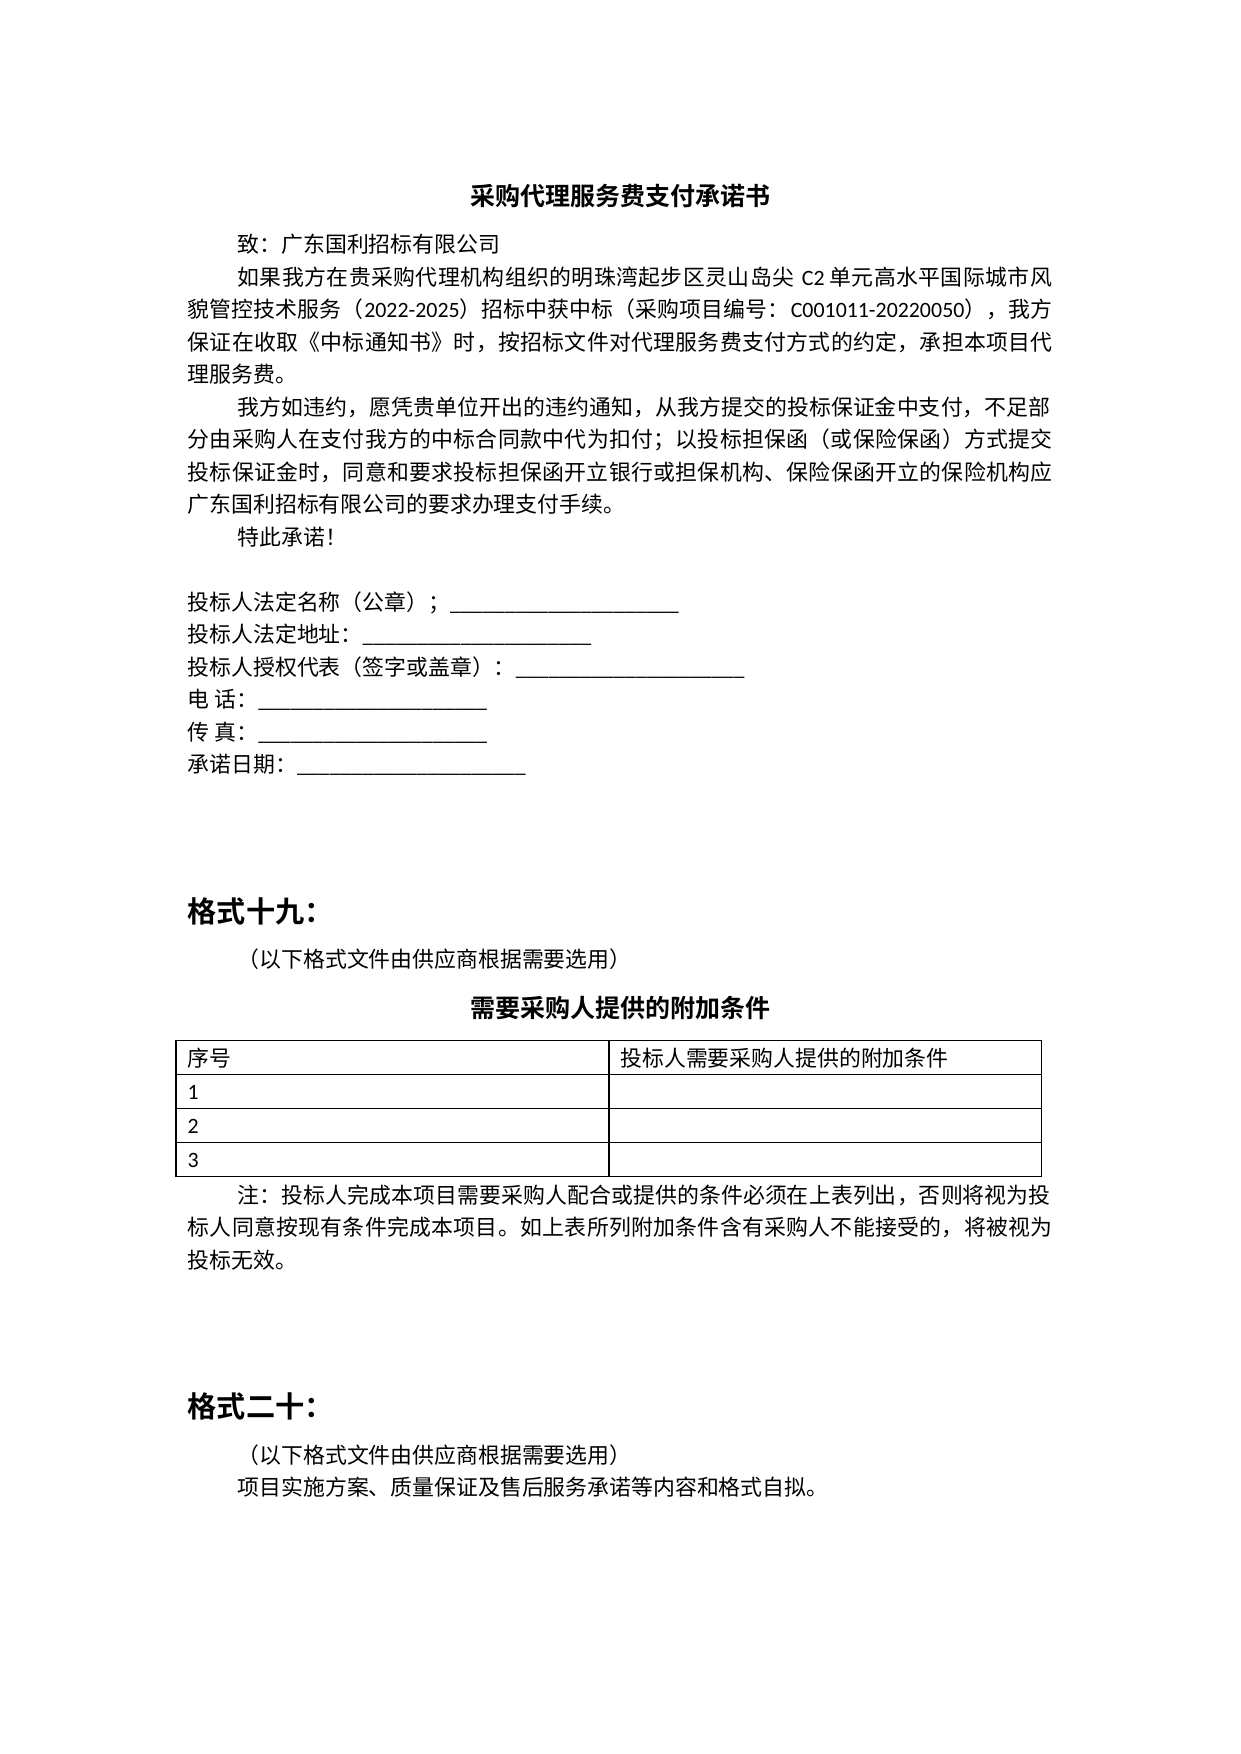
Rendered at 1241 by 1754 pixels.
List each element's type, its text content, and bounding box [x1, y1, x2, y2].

text 如果我方在贵采购代理机构组织的明珠湾起步区灵山岛尖C2单元高水平国际城市风貌管控技术服务（2022-2025）招标中获中标（采购项目编号：C001011-20220050），我方保证在收取《中标通知书》时，按招标文件对代理服务费支付方式的约定，承担本项目代理服务费。 [187, 259, 1053, 389]
text 传 真：_____________________ [187, 714, 1053, 747]
text 格式二十： [187, 1372, 1053, 1437]
text （以下格式文件由供应商根据需要选用） [187, 1437, 1053, 1470]
table_header 序号 [177, 1041, 608, 1073]
text 格式十九： [187, 877, 1053, 942]
text 我方如违约，愿凭贵单位开出的违约通知，从我方提交的投标保证金中支付，不足部分由采购人在支付我方的中标合同款中代为扣付；以投标担保函（或保险保函）方式提交投标保证金时，同意和要求投标担保函开立银行或担保机构、保险保函开立的保险机构应广东国利招标有限公司的要求办理支付手续。 [187, 389, 1053, 519]
text 项目实施方案、质量保证及售后服务承诺等内容和格式自拟。 [187, 1470, 1053, 1502]
text 注：投标人完成本项目需要采购人配合或提供的条件必须在上表列出，否则将视为投标人同意按现有条件完成本项目。如上表所列附加条件含有采购人不能接受的，将被视为投标无效。 [187, 1177, 1053, 1275]
table_cell [610, 1143, 1041, 1176]
text 电 话：_____________________ [187, 682, 1053, 714]
text （以下格式文件由供应商根据需要选用） [187, 942, 1053, 974]
text 致：广东国利招标有限公司 [187, 227, 1053, 259]
text 投标人法定名称（公章）；_____________________ [187, 584, 1053, 617]
table_cell [610, 1075, 1041, 1108]
table_cell 2 [177, 1109, 608, 1142]
table_cell 3 [177, 1143, 608, 1176]
text 投标人授权代表（签字或盖章）：_____________________ [187, 649, 1053, 682]
table_cell [610, 1109, 1041, 1142]
table_header 投标人需要采购人提供的附加条件 [610, 1041, 1041, 1073]
text 投标人法定地址：_____________________ [187, 617, 1053, 649]
table_cell 1 [177, 1075, 608, 1108]
text 采购代理服务费支付承诺书 [187, 162, 1053, 227]
text 需要采购人提供的附加条件 [187, 974, 1053, 1039]
text 特此承诺！ [187, 519, 1053, 552]
text 承诺日期：_____________________ [187, 747, 1053, 779]
